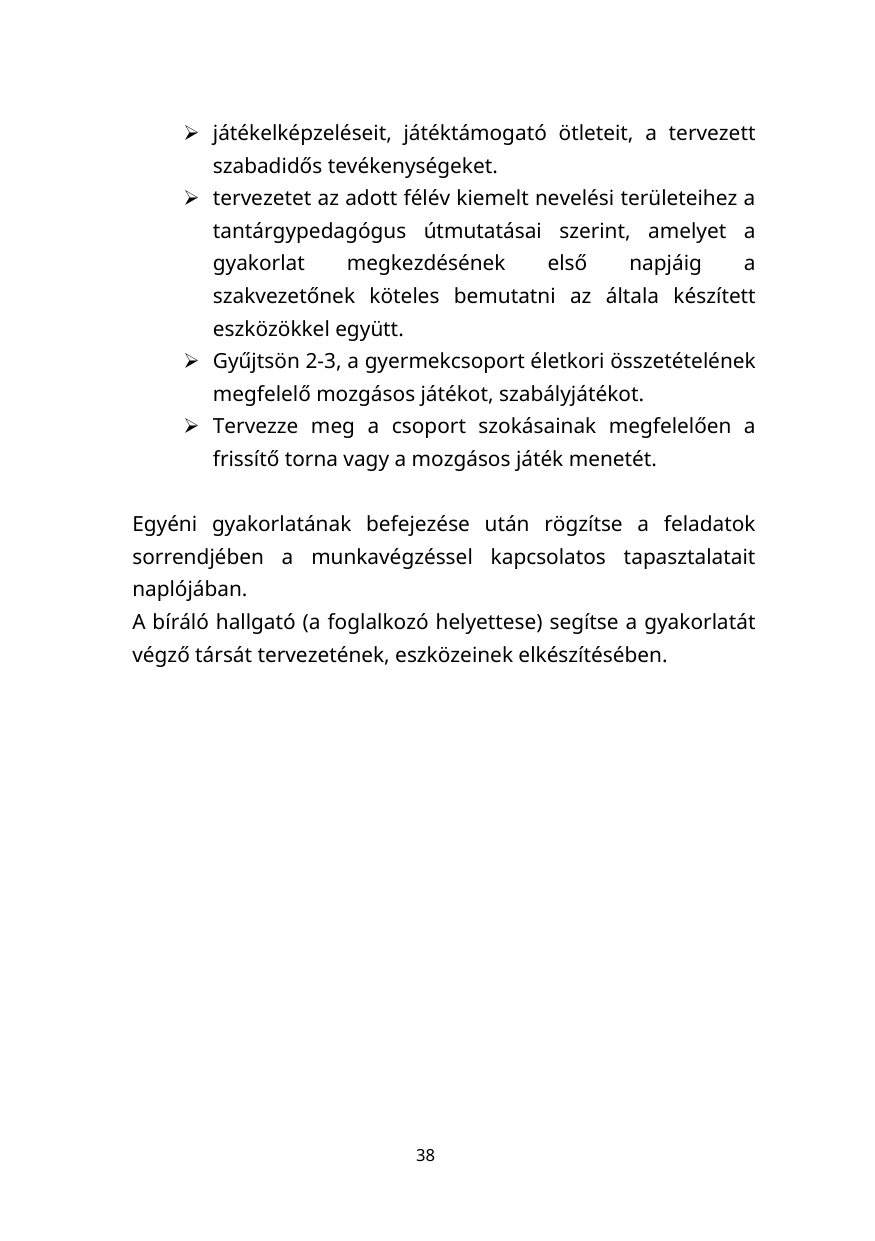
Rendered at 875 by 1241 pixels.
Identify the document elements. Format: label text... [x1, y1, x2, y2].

list játékelképzeléseit, játéktámogató ötleteit, a tervezett szabadidős tevékenységeket. [183, 118, 756, 179]
list Tervezze meg a csoport szokásainak megfelelően a frissítő torna vagy a mozgásos játék menetét. [183, 412, 756, 473]
text Egyéni gyakorlatának befejezése után rögzítse a feladatok sorrendjében a munkavégzéssel kapcsolatos tapasztalatait naplójában. [132, 509, 756, 603]
list Gyűjtsön 2-3, a gyermekcsoport életkori összetételének megfelelő mozgásos játékot, szabályjátékot. [183, 346, 756, 407]
list tervezetet az adott félév kiemelt nevelési területeihez a tantárgypedagógus útmutatásai szerint, amelyet a gyakorlat megkezdésének első napjáig a szakvezetőnek köteles bemutatni az általa készített eszközökkel együtt. [183, 183, 756, 342]
text A bíráló hallgató (a foglalkozó helyettese) segítse a gyakorlatát végző társát tervezetének, eszközeinek elkészítésében. [132, 607, 756, 668]
